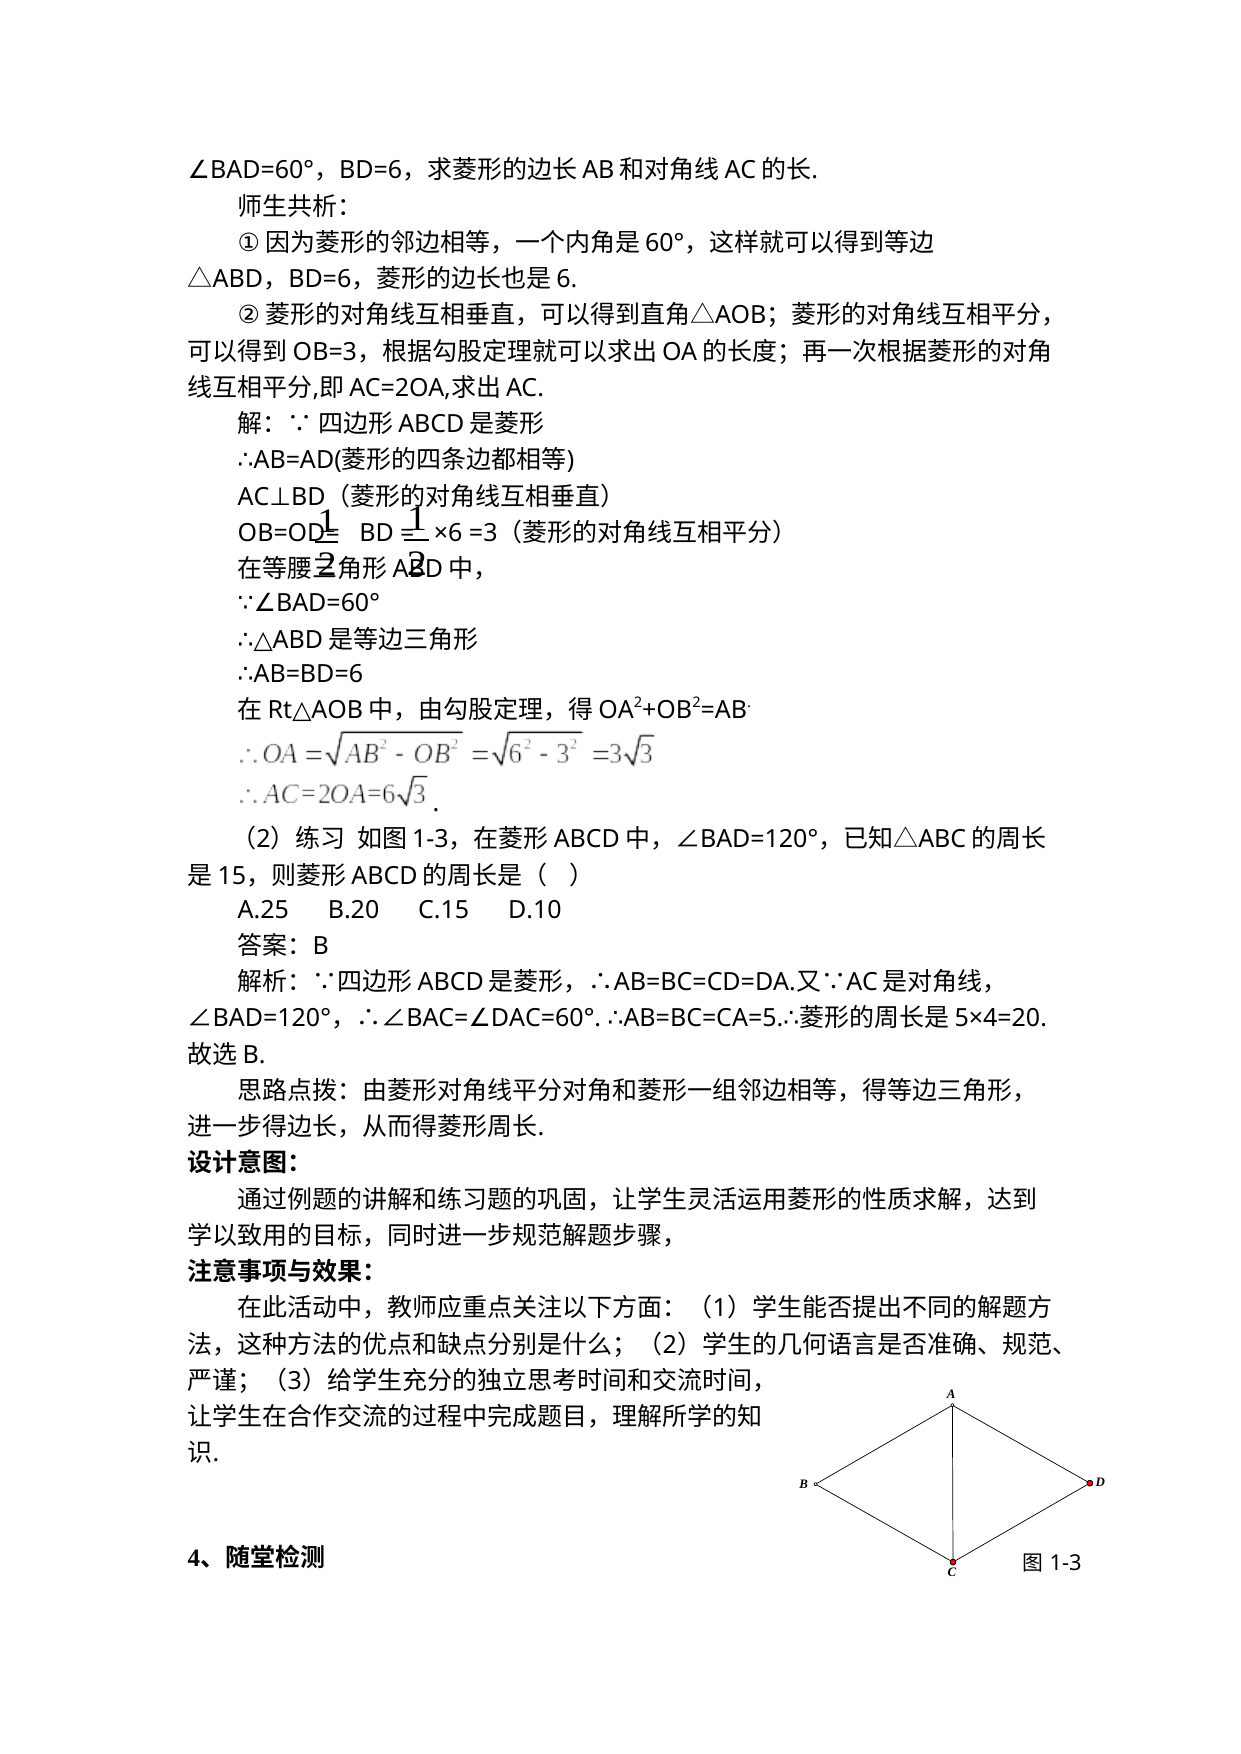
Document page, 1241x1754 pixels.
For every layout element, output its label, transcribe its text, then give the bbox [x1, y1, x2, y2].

text 解析：∵四边形ABCD是菱形，∴AB=BC=CD=DA.又∵AC是对角线，∠BAD=120°，∴∠BAC=∠DAC=60°. ∴AB=BC=CA=5.∴菱形的周长是5×4=20.故选B. [187, 962, 1053, 1070]
text ∴AB=BD=6 [187, 655, 1053, 689]
text 4、随堂检测 [187, 1537, 1053, 1573]
text 师生共析： [187, 186, 1053, 222]
text ∴AB=AD(菱形的四条边都相等) [187, 440, 1053, 476]
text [187, 150, 1053, 186]
text A.25 B.20 C.15 D.10 [187, 891, 1053, 925]
text ∴△ABD是等边三角形 [187, 619, 1053, 655]
text 通过例题的讲解和练习题的巩固，让学生灵活运用菱形的性质求解，达到学以致用的目标，同时进一步规范解题步骤， [187, 1179, 1053, 1252]
text 在此活动中，教师应重点关注以下方面：（1）学生能否提出不同的解题方法，这种方法的优点和缺点分别是什么；（2）学生的几何语言是否准确、规范、严谨；（3）给学生充分的独立思考时间和交流时间，让学生在合作交流的过程中完成题目，理解所学的知识. [187, 1288, 1053, 1469]
text 解：∵ 四边形ABCD是菱形 [187, 404, 1053, 440]
text 注意事项与效果： [187, 1252, 1053, 1288]
text . [187, 771, 1053, 819]
text 在等腰三角形ABD中， [187, 549, 1053, 585]
text （2）练习 如图1-3，在菱形ABCD中，∠BAD=120°，已知△ABC的周长是15，则菱形ABCD的周长是（ ） [187, 819, 1053, 891]
text 在Rt△AOB中，由勾股定理，得OA2+OB2=AB. [187, 689, 1053, 726]
text ①因为菱形的邻边相等，一个内角是60°，这样就可以得到等边△ABD，BD=6，菱形的边长也是6. [187, 222, 1053, 295]
text 答案：B [187, 925, 1053, 962]
text ∵∠BAD=60° [187, 585, 1053, 619]
text 设计意图： [187, 1143, 1053, 1179]
text 思路点拨：由菱形对角线平分对角和菱形一组邻边相等，得等边三角形，进一步得边长，从而得菱形周长. [187, 1070, 1053, 1143]
text AC⊥BD（菱形的对角线互相垂直） [187, 476, 1053, 512]
text OB=OD= BD = ×6 =3（菱形的对角线互相平分） [187, 512, 1053, 549]
text ②菱形的对角线互相垂直，可以得到直角△AOB；菱形的对角线互相平分，可以得到OB=3，根据勾股定理就可以求出OA的长度；再一次根据菱形的对角线互相平分,即AC=2OA,求出AC. [187, 295, 1053, 404]
